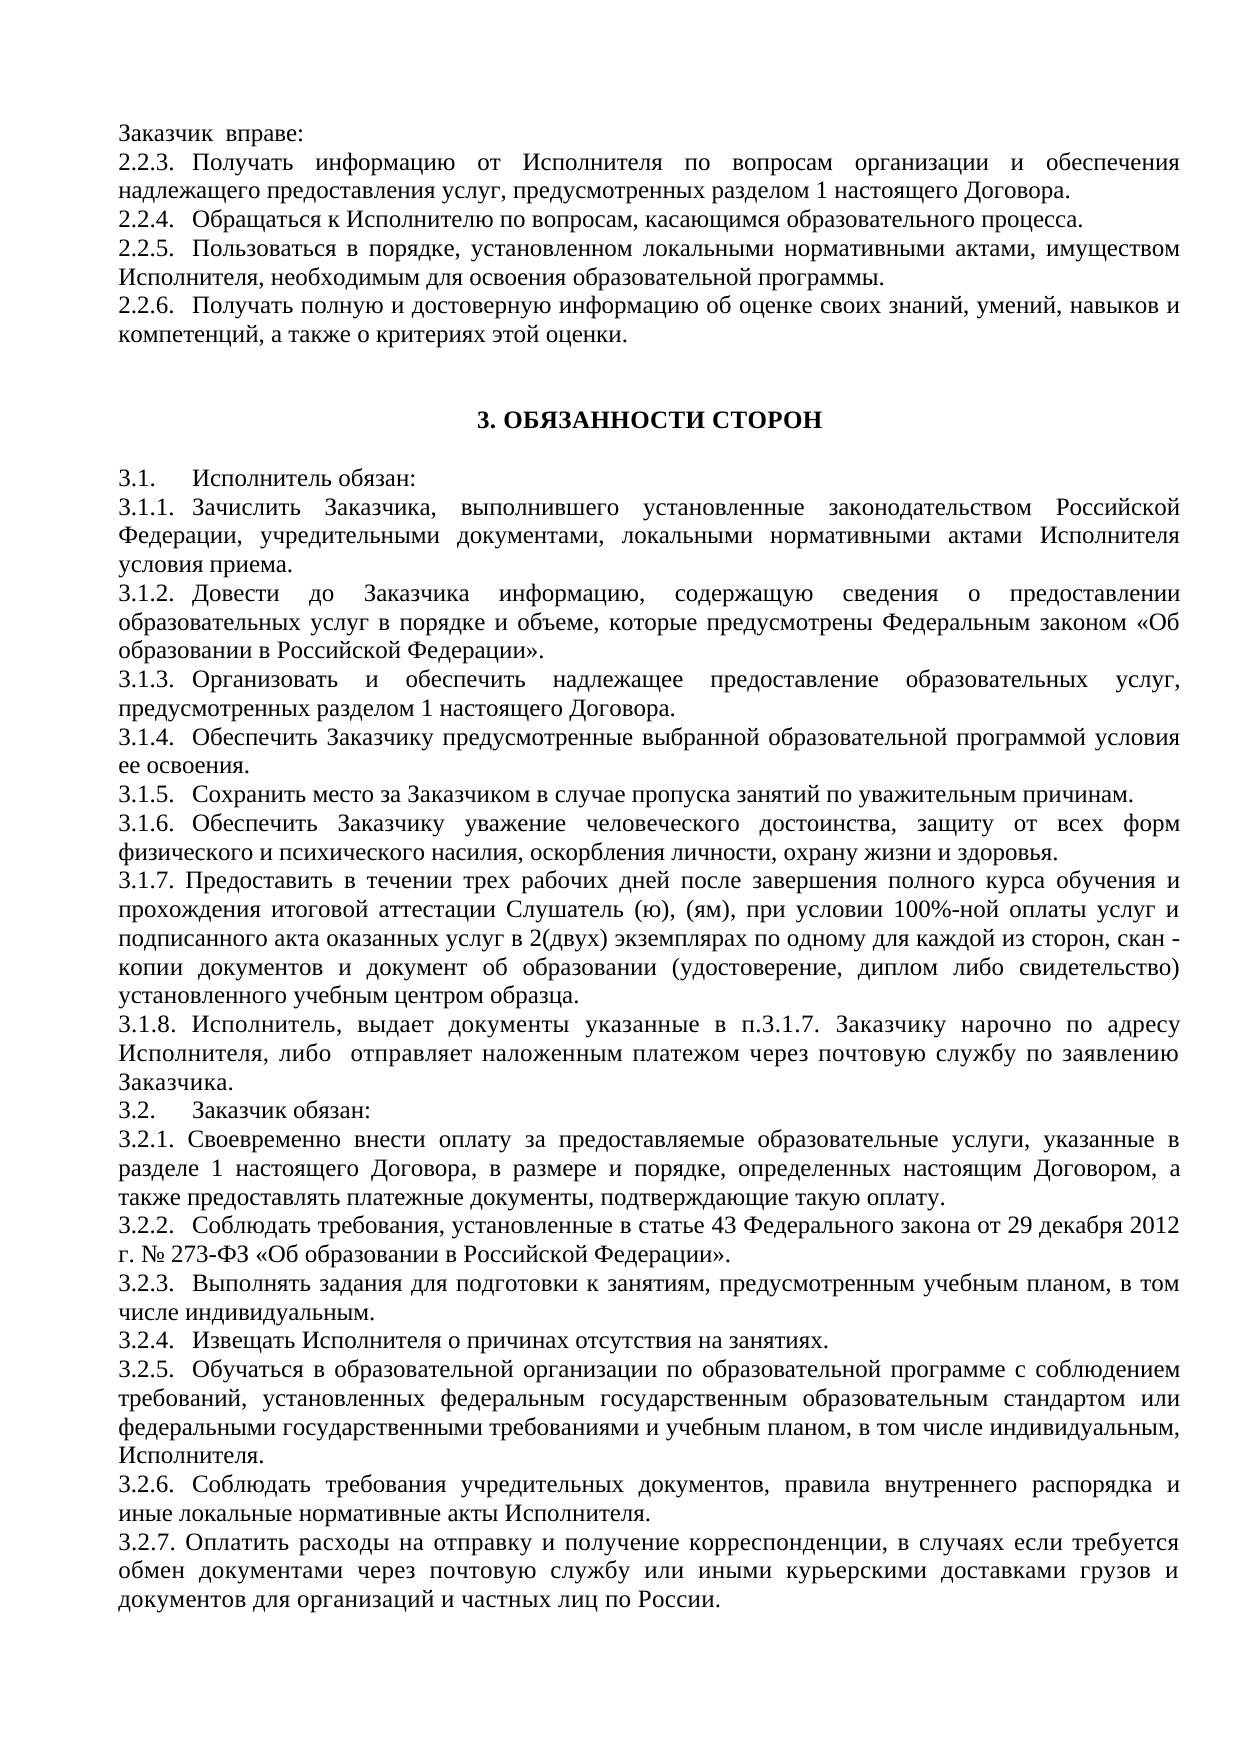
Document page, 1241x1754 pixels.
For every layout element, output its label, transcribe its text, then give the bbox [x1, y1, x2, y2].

text 3.1.3. Организовать и обеспечить надлежащее предоставление образовательных услуг, предусмотренных разделом 1 настоящего Договора. [118, 664, 1181, 722]
text 3.1.8. Исполнитель, выдает документы указанные в п.3.1.7. Заказчику нарочно по адресу Исполнителя, либо отправляет наложенным платежом через почтовую службу по заявлению Заказчика. [118, 1009, 1181, 1095]
text 2.2.6. Получать полную и достоверную информацию об оценке своих знаний, умений, навыков и компетенций, а также о критериях этой оценки. [118, 290, 1181, 348]
text 3.1.5. Сохранить место за Заказчиком в случае пропуска занятий по уважительным причинам. [118, 779, 1181, 808]
text 2.2.3. Получать информацию от Исполнителя по вопросам организации и обеспечения надлежащего предоставления услуг, предусмотренных разделом 1 настоящего Договора. [118, 147, 1181, 204]
text Заказчик вправе: [118, 118, 1181, 147]
text 3.1.6. Обеспечить Заказчику уважение человеческого достоинства, защиту от всех форм физического и психического насилия, оскорбления личности, охрану жизни и здоровья. [118, 808, 1181, 865]
text 3.2.7. Оплатить расходы на отправку и получение корреспонденции, в случаях если требуется обмен документами через почтовую службу или иными курьерскими доставками грузов и документов для организаций и частных лиц по России. [118, 1527, 1181, 1613]
list ОБЯЗАННОСТИ СТОРОН [118, 405, 1181, 434]
text 3.2.4. Извещать Исполнителя о причинах отсутствия на занятиях. [118, 1325, 1181, 1354]
text 3.2.3. Выполнять задания для подготовки к занятиям, предусмотренным учебным планом, в том числе индивидуальным. [118, 1268, 1181, 1325]
text 3.2.2. Соблюдать требования, установленные в статье 43 Федерального закона от 29 декабря 2012 г. № 273-ФЗ «Об образовании в Российской Федерации». [118, 1210, 1181, 1268]
text 3.1.1. Зачислить Заказчика, выполнившего установленные законодательством Российской Федерации, учредительными документами, локальными нормативными актами Исполнителя условия приема. [118, 492, 1181, 578]
text 3.1. Исполнитель обязан: [118, 463, 1181, 492]
text 3.1.7. Предоставить в течении трех рабочих дней после завершения полного курса обучения и прохождения итоговой аттестации Слушатель (ю), (ям), при условии 100%-ной оплаты услуг и подписанного акта оказанных услуг в 2(двух) экземплярах по одному для каждой из сторон, скан - копии документов и документ об образовании (удостоверение, диплом либо свидетельство) установленного учебным центром образца. [118, 865, 1181, 1009]
text 2.2.4. Обращаться к Исполнителю по вопросам, касающимся образовательного процесса. [118, 204, 1181, 233]
text 2.2.5. Пользоваться в порядке, установленном локальными нормативными актами, имуществом Исполнителя, необходимым для освоения образовательной программы. [118, 233, 1181, 290]
text 3.2.1. Своевременно внести оплату за предоставляемые образовательные услуги, указанные в разделе 1 настоящего Договора, в размере и порядке, определенных настоящим Договором, а также предоставлять платежные документы, подтверждающие такую оплату. [118, 1124, 1181, 1210]
text 3.2.5. Обучаться в образовательной организации по образовательной программе с соблюдением требований, установленных федеральным государственным образовательным стандартом или федеральными государственными требованиями и учебным планом, в том числе индивидуальным, Исполнителя. [118, 1354, 1181, 1469]
text 3.2. Заказчик обязан: [118, 1095, 1181, 1124]
text 3.1.2. Довести до Заказчика информацию, содержащую сведения о предоставлении образовательных услуг в порядке и объеме, которые предусмотрены Федеральным законом «Об образовании в Российской Федерации». [118, 578, 1181, 664]
text 3.2.6. Соблюдать требования учредительных документов, правила внутреннего распорядка и иные локальные нормативные акты Исполнителя. [118, 1469, 1181, 1527]
text 3.1.4. Обеспечить Заказчику предусмотренные выбранной образовательной программой условия ее освоения. [118, 722, 1181, 779]
